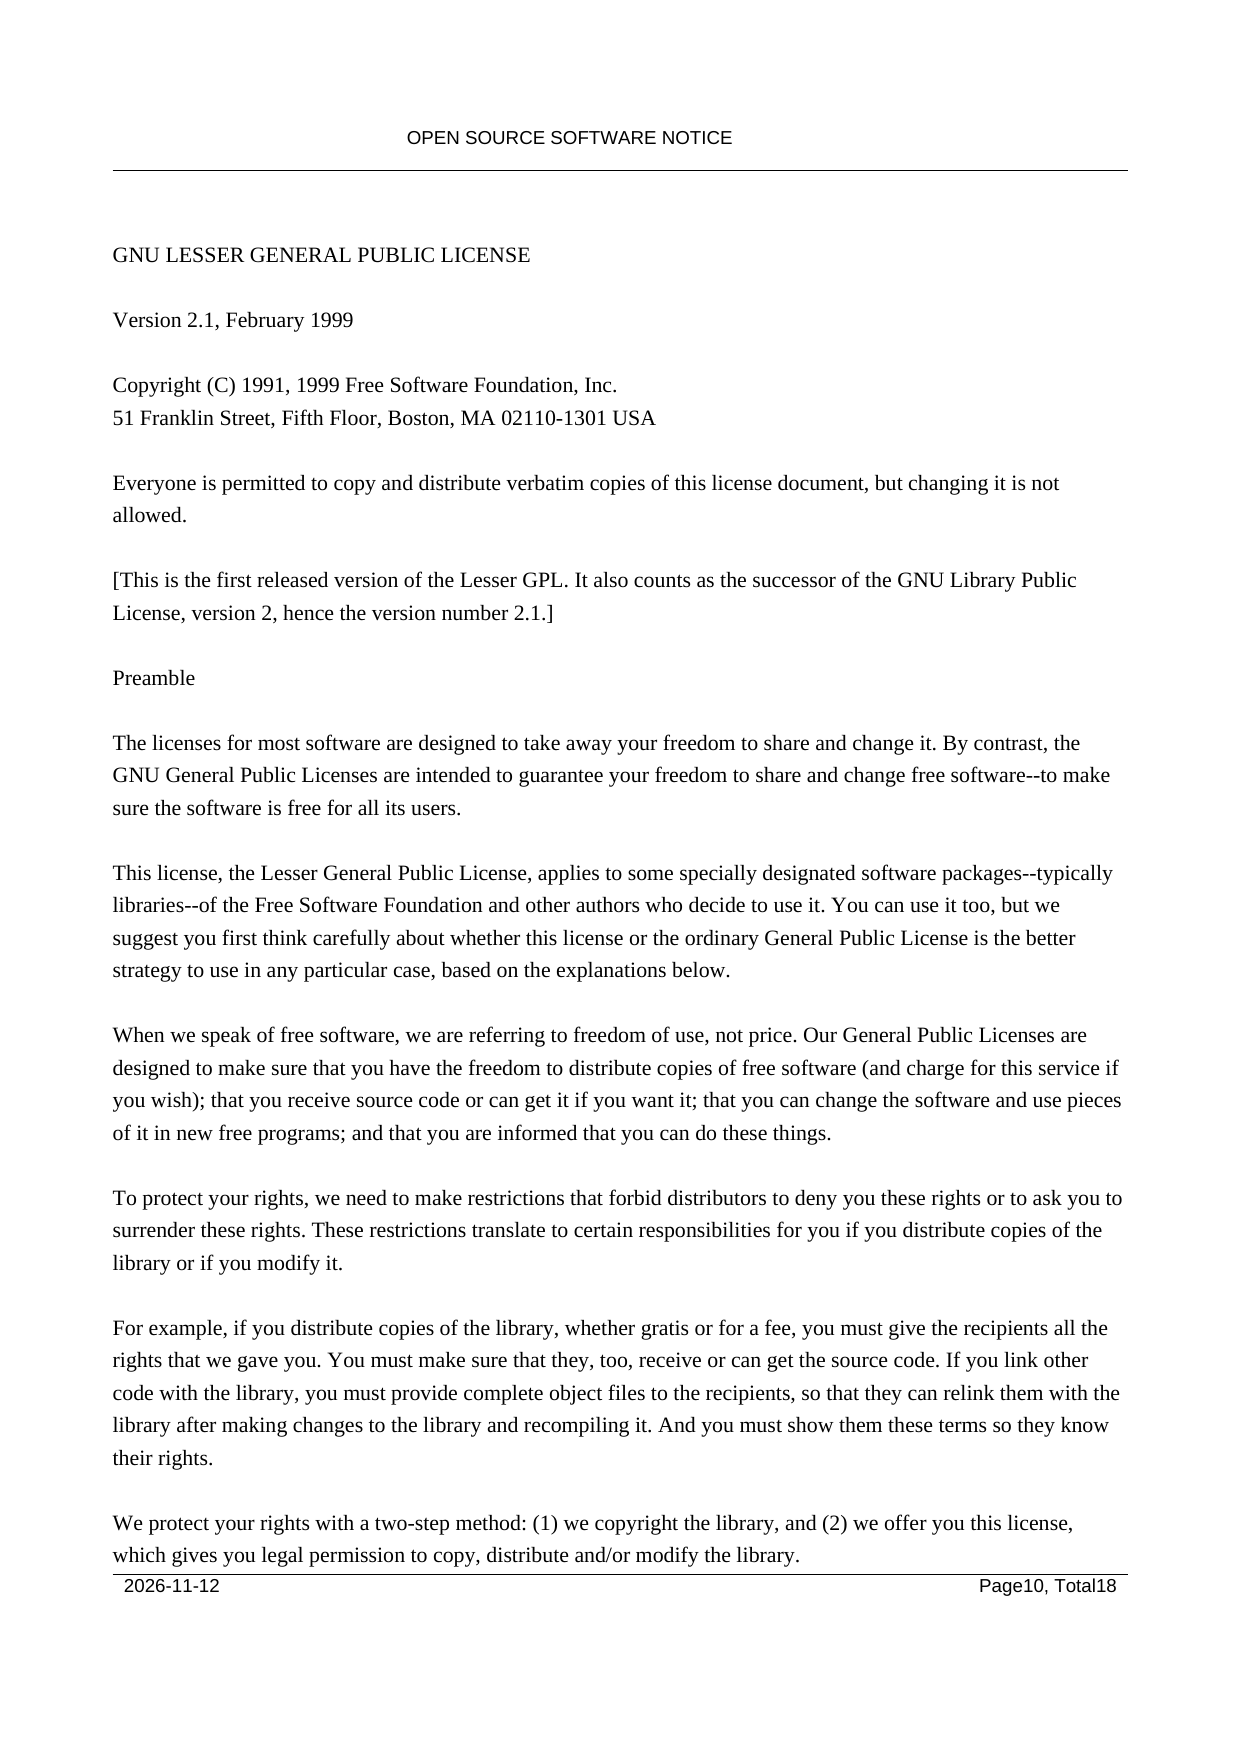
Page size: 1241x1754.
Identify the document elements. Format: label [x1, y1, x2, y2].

text [112, 206, 1128, 1571]
